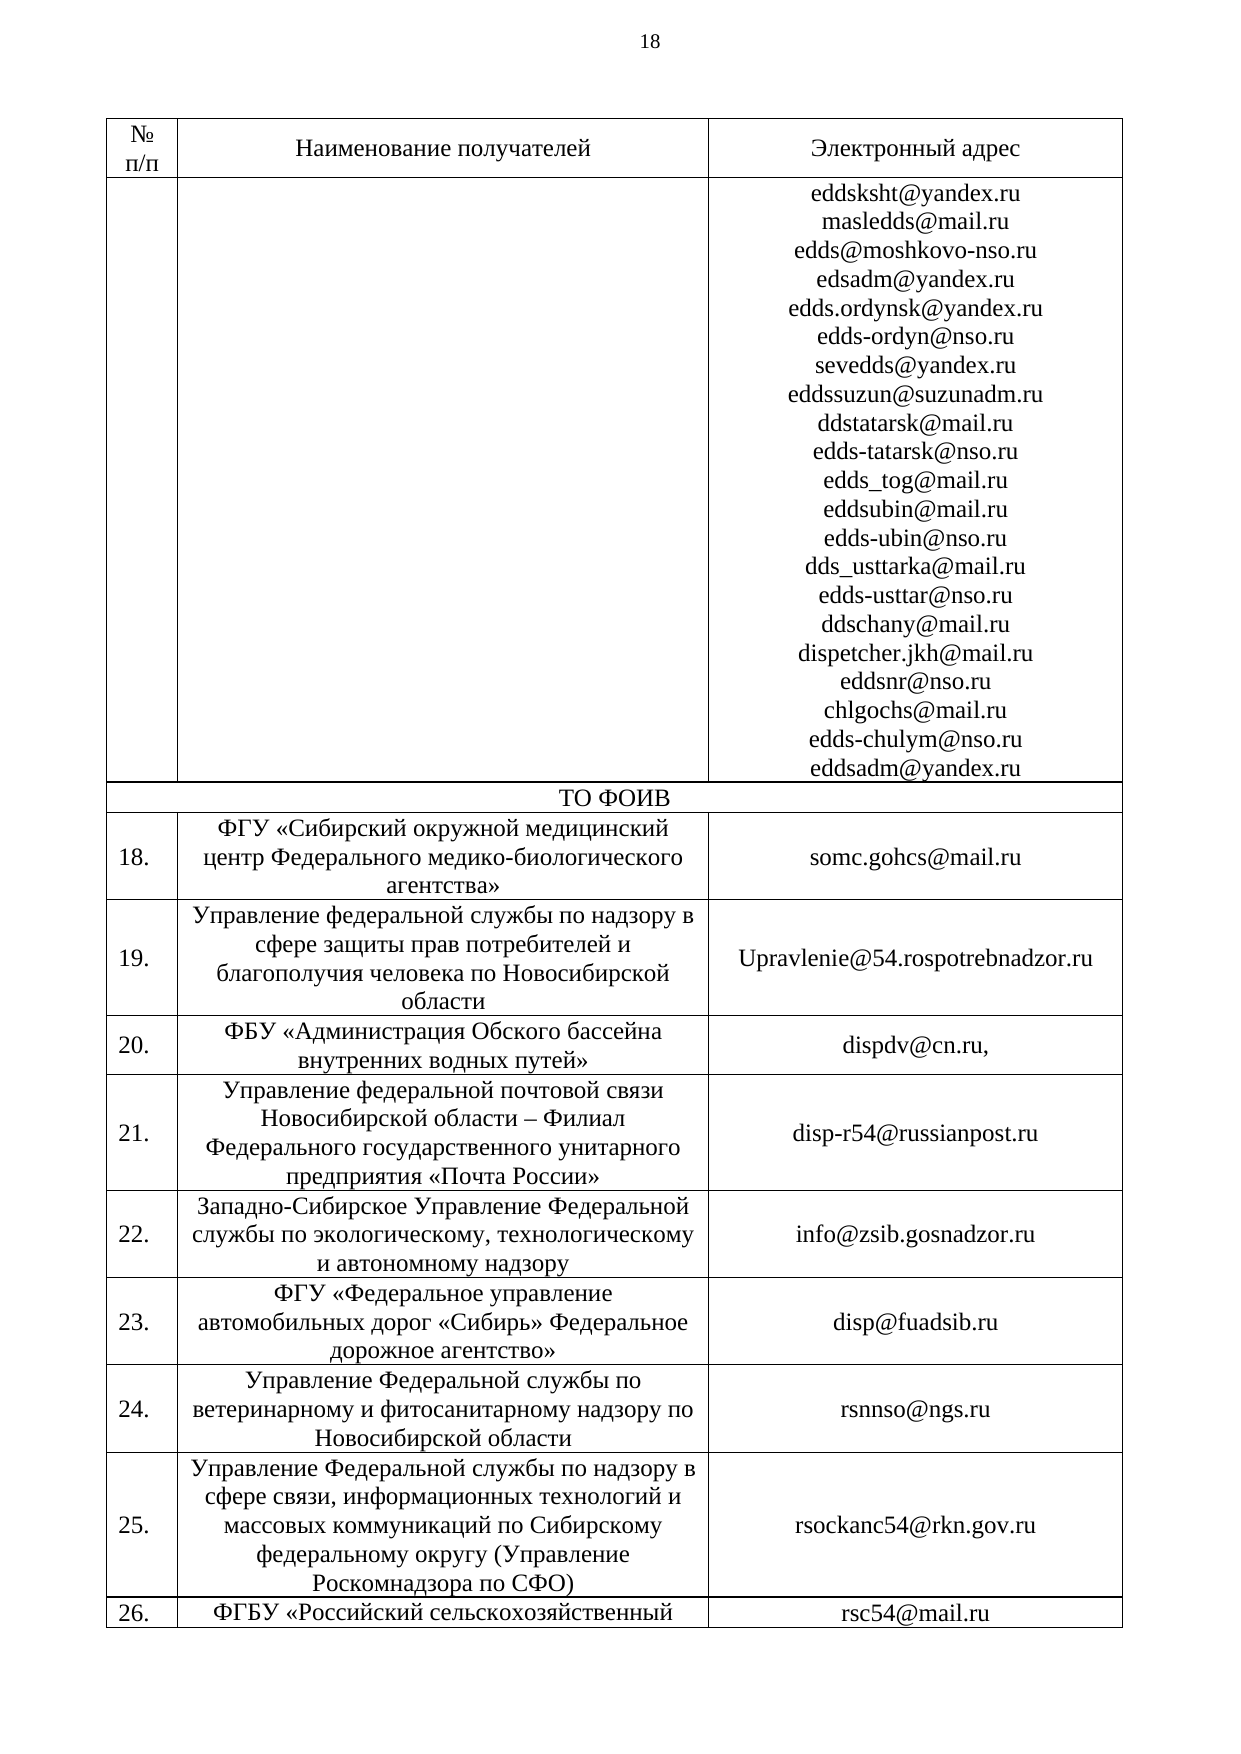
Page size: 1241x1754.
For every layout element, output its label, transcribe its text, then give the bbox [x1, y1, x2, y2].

table_cell [107, 1016, 177, 1074]
table_cell Управление Федеральной службы по надзору в сфере связи, информационных технологий и массовых коммуникаций по Сибирскому федеральному округу (Управление Роскомнадзора по СФО) [178, 1453, 708, 1596]
table_cell info@zsib.gosnadzor.ru [709, 1191, 1122, 1277]
table_cell Upravlenie@54.rospotrebnadzor.ru [709, 900, 1122, 1015]
table_cell dispdv@cn.ru, [709, 1016, 1122, 1074]
table_cell [107, 1075, 177, 1190]
table_cell Управление Федеральной службы по ветеринарному и фитосанитарному надзору по Новосибирской области [178, 1365, 708, 1452]
table_cell ФГУ «Федеральное управление автомобильных дорог «Сибирь» Федеральное дорожное агентство» [178, 1278, 708, 1364]
table_cell rsockanc54@rkn.gov.ru [709, 1453, 1122, 1596]
table_cell Западно-Сибирское Управление Федеральной службы по экологическому, технологическому и автономному надзору [178, 1191, 708, 1277]
table_cell [107, 1598, 177, 1627]
table_cell [107, 178, 177, 781]
table_cell ФБУ «Администрация Обского бассейна внутренних водных путей» [178, 1016, 708, 1074]
table_header Электронный адрес [709, 119, 1122, 177]
table_cell somc.gohcs@mail.ru [709, 813, 1122, 899]
table_cell disp@fuadsib.ru [709, 1278, 1122, 1364]
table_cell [178, 178, 708, 781]
table_cell disp-r54@russianpost.ru [709, 1075, 1122, 1190]
table_cell ФГУ «Сибирский окружной медицинский центр Федерального медико-биологического агентства» [178, 813, 708, 899]
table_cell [709, 178, 1122, 781]
table_cell [107, 1278, 177, 1364]
table_cell Управление федеральной почтовой связи Новосибирской области – Филиал Федерального государственного унитарного предприятия «Почта России» [178, 1075, 708, 1190]
table_cell [107, 900, 177, 1015]
table_cell [107, 1453, 177, 1596]
table_cell [107, 1191, 177, 1277]
table_cell rsc54@mail.ru [709, 1598, 1122, 1627]
table_cell Управление федеральной службы по надзору в сфере защиты прав потребителей и благополучия человека по Новосибирской области [178, 900, 708, 1015]
table_header Наименование получателей [178, 119, 708, 177]
table_cell ТО ФОИВ [107, 783, 1122, 812]
table_cell [107, 1365, 177, 1452]
table_cell [107, 813, 177, 899]
table_header № п/п [107, 119, 177, 177]
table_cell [178, 1598, 708, 1627]
table_cell rsnnso@ngs.ru [709, 1365, 1122, 1452]
